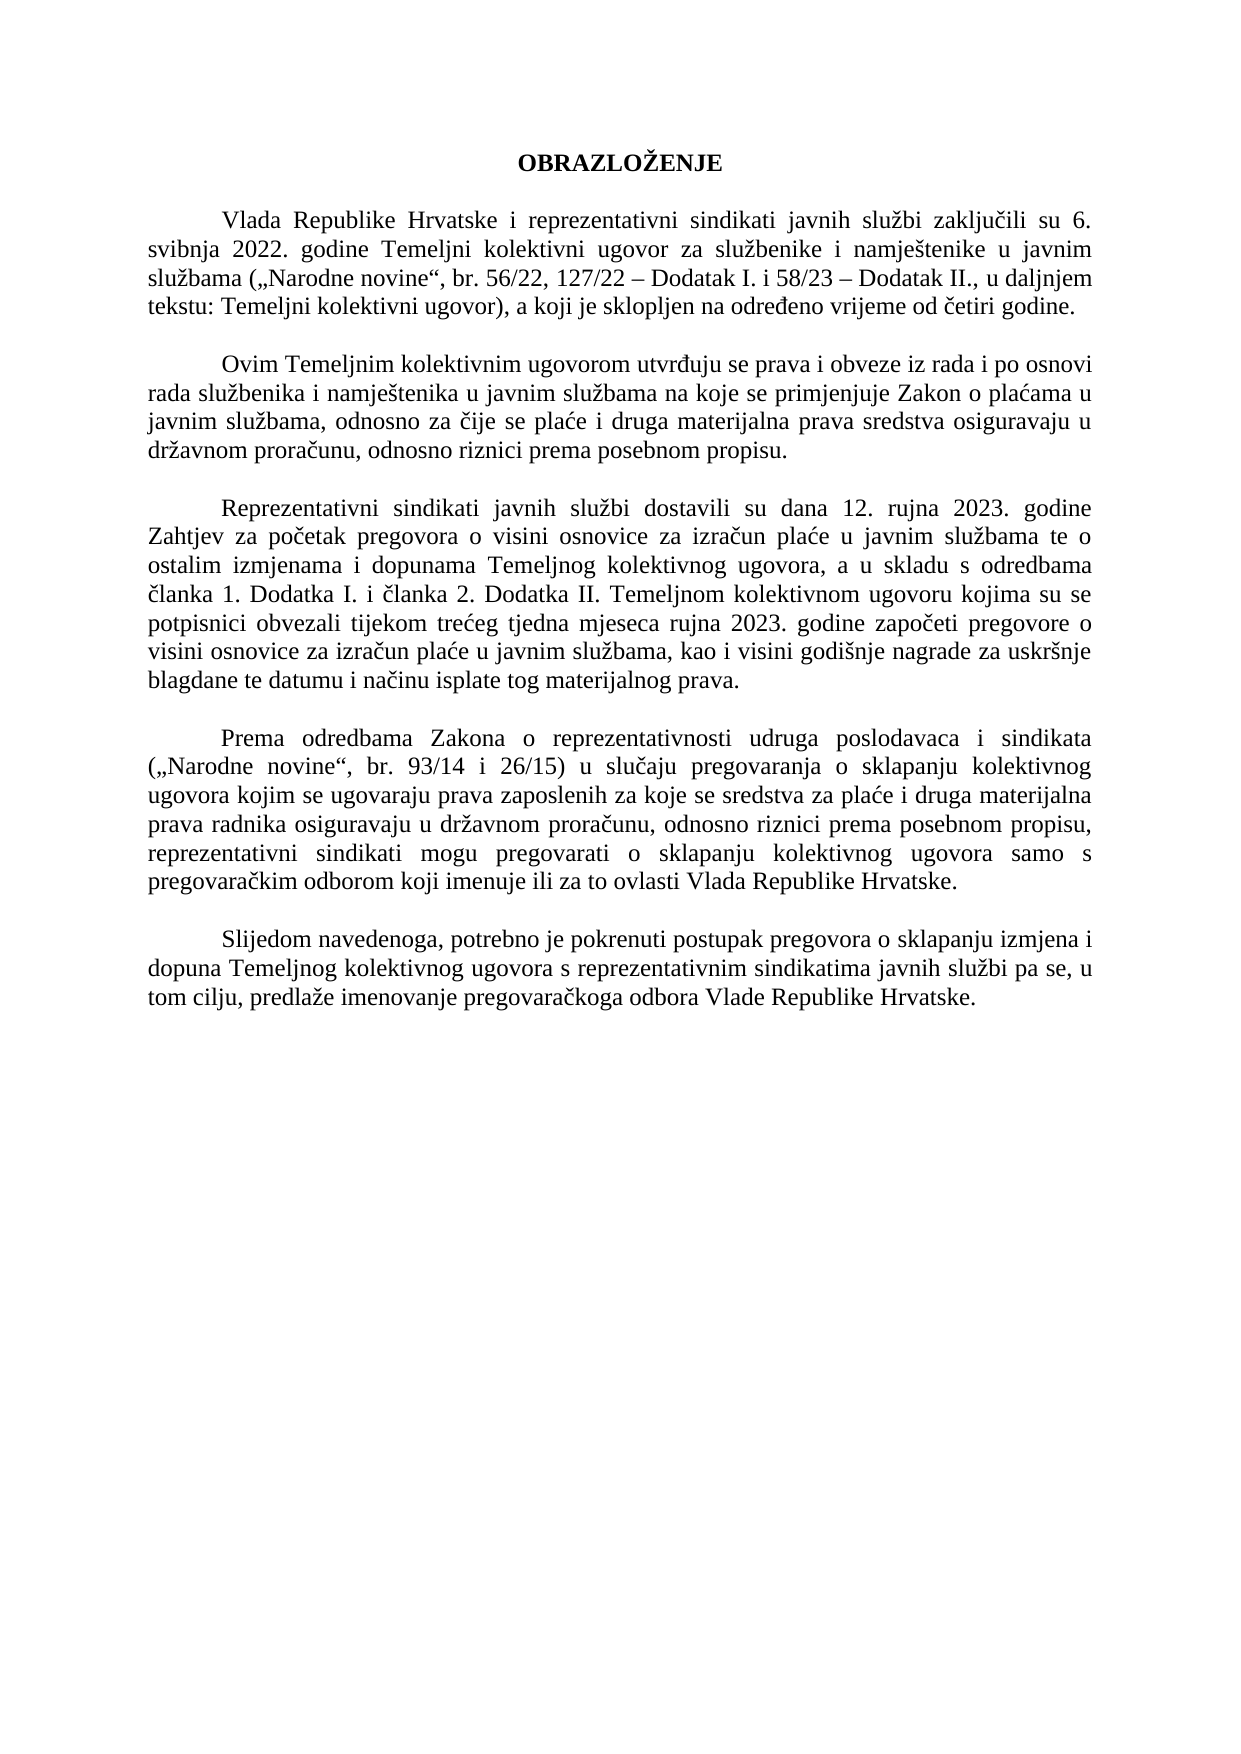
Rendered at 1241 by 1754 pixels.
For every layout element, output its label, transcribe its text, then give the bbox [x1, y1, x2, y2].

text Prema odredbama Zakona o reprezentativnosti udruga poslodavaca i sindikata („Narodne novine“, br. 93/14 i 26/15) u slučaju pregovaranja o sklapanju kolektivnog ugovora kojim se ugovaraju prava zaposlenih za koje se sredstva za plaće i druga materijalna prava radnika osiguravaju u državnom proračunu, odnosno riznici prema posebnom propisu, reprezentativni sindikati mogu pregovarati o sklapanju kolektivnog ugovora samo s pregovaračkim odborom koji imenuje ili za to ovlasti Vlada Republike Hrvatske. [148, 723, 1093, 895]
text Vlada Republike Hrvatske i reprezentativni sindikati javnih službi zaključili su 6. svibnja 2022. godine Temeljni kolektivni ugovor za službenike i namještenike u javnim službama („Narodne novine“, br. 56/22, 127/22 – Dodatak I. i 58/23 – Dodatak II., u daljnjem tekstu: Temeljni kolektivni ugovor), a koji je sklopljen na određeno vrijeme od četiri godine. [148, 205, 1093, 320]
text Reprezentativni sindikati javnih službi dostavili su dana 12. rujna 2023. godine Zahtjev za početak pregovora o visini osnovice za izračun plaće u javnim službama te o ostalim izmjenama i dopunama Temeljnog kolektivnog ugovora, a u skladu s odredbama članka 1. Dodatka I. i članka 2. Dodatka II. Temeljnom kolektivnom ugovoru kojima su se potpisnici obvezali tijekom trećeg tjedna mjeseca rujna 2023. godine započeti pregovore o visini osnovice za izračun plaće u javnim službama, kao i visini godišnje nagrade za uskršnje blagdane te datumu i načinu isplate tog materijalnog prava. [148, 493, 1093, 694]
text Slijedom navedenoga, potrebno je pokrenuti postupak pregovora o sklapanju izmjena i dopuna Temeljnog kolektivnog ugovora s reprezentativnim sindikatima javnih službi pa se, u tom cilju, predlaže imenovanje pregovaračkoga odbora Vlade Republike Hrvatske. [148, 924, 1093, 1010]
text Ovim Temeljnim kolektivnim ugovorom utvrđuju se prava i obveze iz rada i po osnovi rada službenika i namještenika u javnim službama na koje se primjenjuje Zakon o plaćama u javnim službama, odnosno za čije se plaće i druga materijalna prava sredstva osiguravaju u državnom proračunu, odnosno riznici prema posebnom propisu. [148, 349, 1093, 464]
text OBRAZLOŽENJE [148, 148, 1093, 176]
